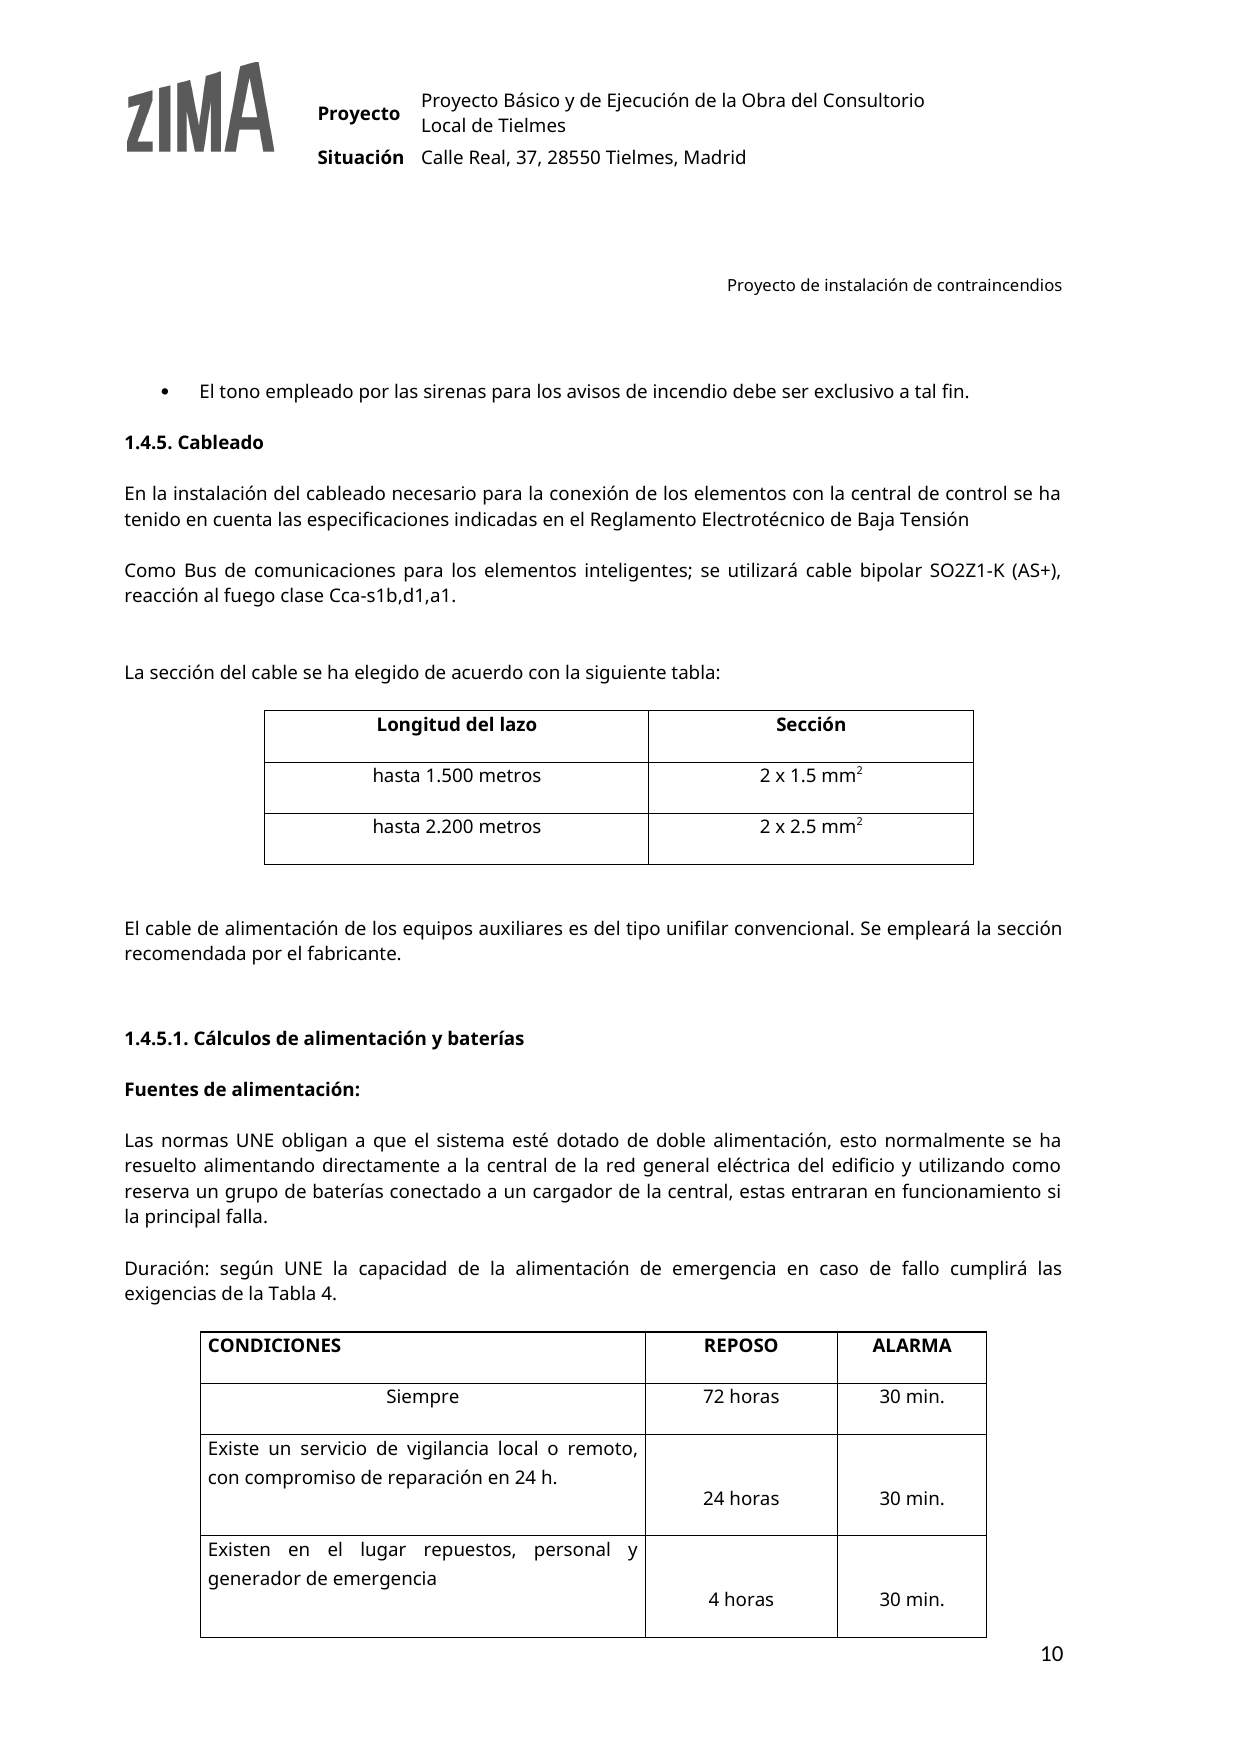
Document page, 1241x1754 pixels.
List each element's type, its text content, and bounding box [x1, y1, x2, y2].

text Duración: según UNE la capacidad de la alimentación de emergencia en caso de fallo cumplirá las exigencias de la Tabla 4. [124, 1255, 1063, 1306]
table_cell 72 horas [646, 1384, 837, 1434]
table_cell 30 min. [838, 1536, 986, 1637]
text La sección del cable se ha elegido de acuerdo con la siguiente tabla: [124, 659, 1063, 685]
table_cell 2 x 1.5 mm2 [649, 763, 973, 813]
text El cable de alimentación de los equipos auxiliares es del tipo unifilar convencional. Se empleará la sección recomendada por el fabricante. [124, 915, 1063, 966]
table_cell 2 x 2.5 mm2 [649, 814, 973, 864]
list El tono empleado por las sirenas para los avisos de incendio debe ser exclusivo a tal fin. [162, 378, 1063, 404]
table_cell hasta [265, 763, 648, 813]
table_header Longitud del lazo [265, 711, 648, 762]
text Como Bus de comunicaciones para los elementos inteligentes; se utilizará cable bipolar SO2Z1-K (AS+), reacción al fuego clase Cca-s1b,d1,a1. [124, 557, 1063, 608]
table_cell 4 horas [646, 1536, 837, 1637]
table_cell hasta [265, 814, 648, 864]
table_cell 30 min. [838, 1435, 986, 1535]
text En la instalación del cableado necesario para la conexión de los elementos con la central de control se ha tenido en cuenta las especificaciones indicadas en el Reglamento Electrotécnico de Baja Tensión [124, 481, 1063, 532]
table_header Sección [649, 711, 973, 762]
text Las normas UNE obligan a que el sistema esté dotado de doble alimentación, esto normalmente se ha resuelto alimentando directamente a la central de la red general eléctrica del edificio y utilizando como reserva un grupo de baterías conectado a un cargador de la central, estas entraran en funcionamiento si la principal falla. [124, 1127, 1063, 1229]
text 1.4.5.1. Cálculos de alimentación y baterías [124, 1025, 1063, 1051]
table_cell 30 min. [838, 1384, 986, 1434]
table_header REPOSO [646, 1333, 837, 1383]
table_cell 24 horas [646, 1435, 837, 1535]
table_header ALARMA [838, 1333, 986, 1383]
table_cell Siempre [201, 1384, 645, 1434]
text 1.4.5. Cableado [124, 429, 1063, 455]
table_cell Existen en el lugar repuestos, personal y generador de emergencia [201, 1536, 645, 1637]
table_header CONDICIONES [201, 1333, 645, 1383]
text Fuentes de alimentación: [124, 1076, 1063, 1102]
picture [127, 62, 275, 154]
table_cell Existe un servicio de vigilancia local o remoto, con compromiso de reparación en 24 h. [201, 1435, 645, 1535]
